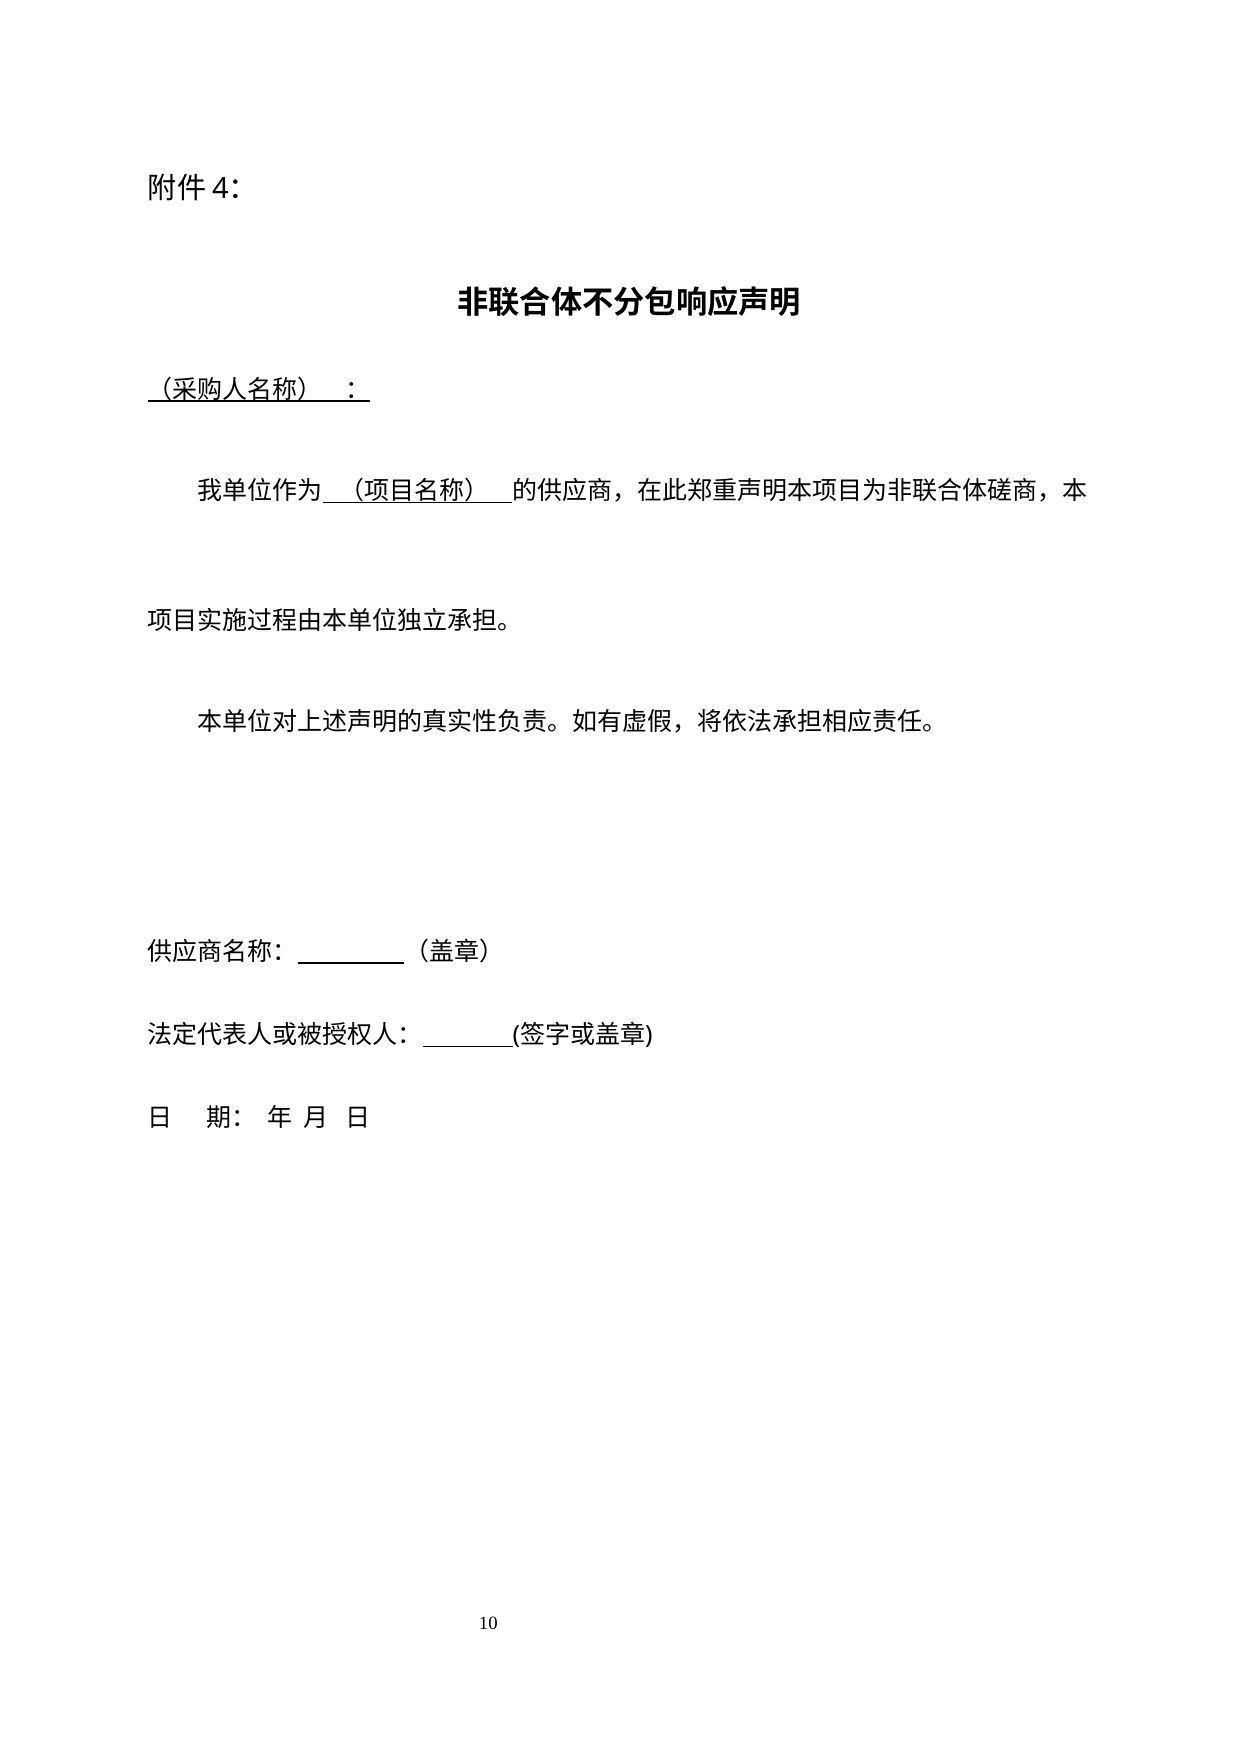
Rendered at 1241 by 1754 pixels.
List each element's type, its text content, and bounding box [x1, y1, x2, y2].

text 非联合体不分包响应声明 [148, 267, 1110, 332]
text 我单位作为 （项目名称） 的供应商，在此郑重声明本项目为非联合体磋商，本项目实施过程由本单位独立承担。 [148, 456, 1110, 651]
text 附件4： [148, 162, 1110, 208]
text （采购人名称） ： [148, 355, 1134, 420]
text 法定代表人或被授权人： (签字或盖章) [148, 1000, 1110, 1065]
text 本单位对上述声明的真实性负责。如有虚假，将依法承担相应责任。 [148, 687, 1110, 752]
text 供应商名称： （盖章） [148, 917, 1110, 982]
text 日 期： 年 月 日 [148, 1083, 1110, 1148]
